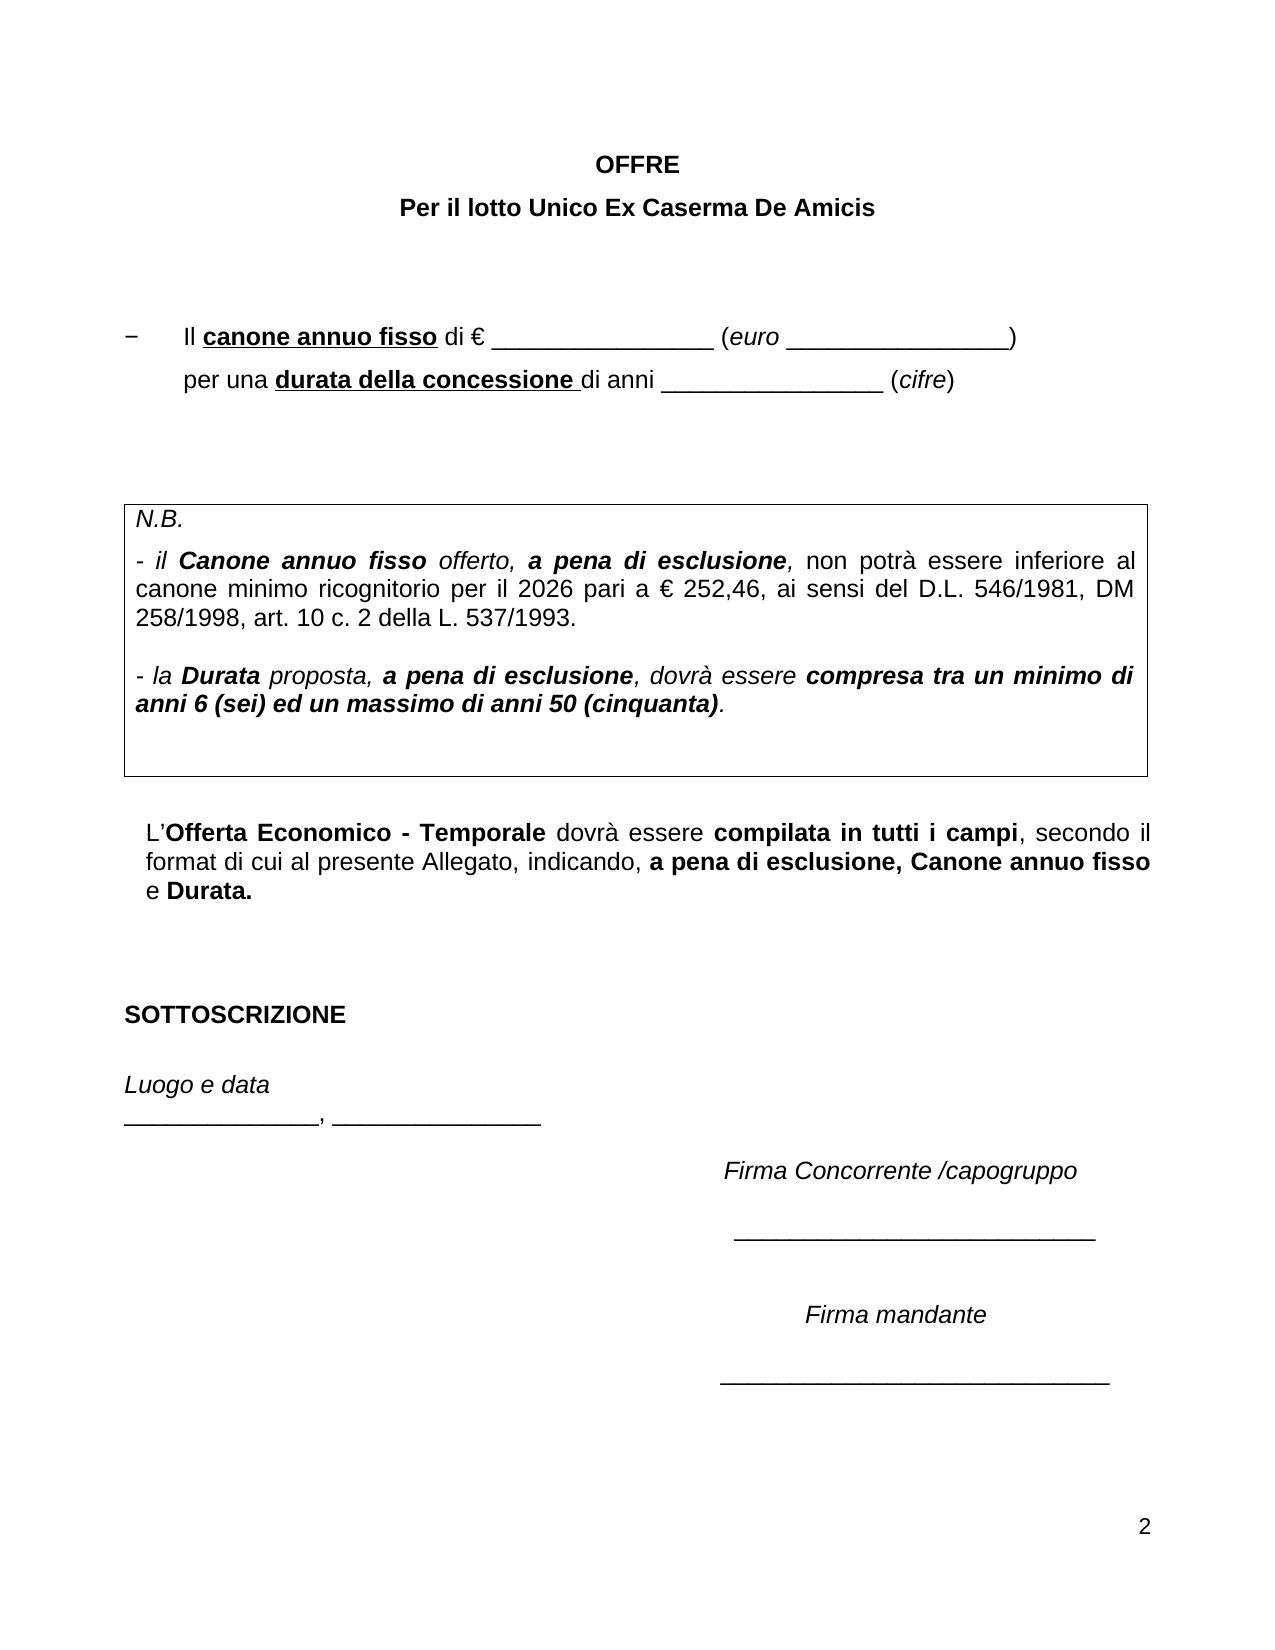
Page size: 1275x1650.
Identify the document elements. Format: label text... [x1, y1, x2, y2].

text __________________________ [124, 1213, 1151, 1242]
text ______________, _______________ [124, 1098, 1151, 1127]
text ____________________________ [124, 1357, 1110, 1386]
text SOTTOSCRIZIONE [124, 1000, 1151, 1028]
text Luogo e data [124, 1070, 1151, 1098]
table_header N.B. - il Canone annuo fisso offerto, a pena di esclusione, non potrà essere inferiore al canone minimo ricognitorio per il 2026 pari a € 252,46, ai sensi del D.L. 546/1981, DM 258/1998, art. 10 c. 2 della L. 537/1993. - la Durata proposta, a pena di esclusione, dovrà essere compresa tra un minimo di anni 6 (sei) ed un massimo di anni 50 (cinquanta). [125, 505, 1147, 776]
text L’Offerta Economico - Temporale dovrà essere compilata in tutti i campi, secondo il format di cui al presente Allegato, indicando, a pena di esclusione, Canone annuo fisso e Durata. [146, 818, 1151, 905]
list per una durata della concessione di anni ________________ (cifre) [183, 365, 1151, 394]
text OFFRE [124, 149, 1151, 178]
text Firma Concorrente /capogruppo [124, 1156, 1080, 1185]
list Il canone annuo fisso di € ________________ (euro ________________) [124, 322, 1151, 351]
text Per il lotto Unico Ex Caserma De Amicis [124, 193, 1151, 221]
text Firma mandante [640, 1300, 1080, 1328]
